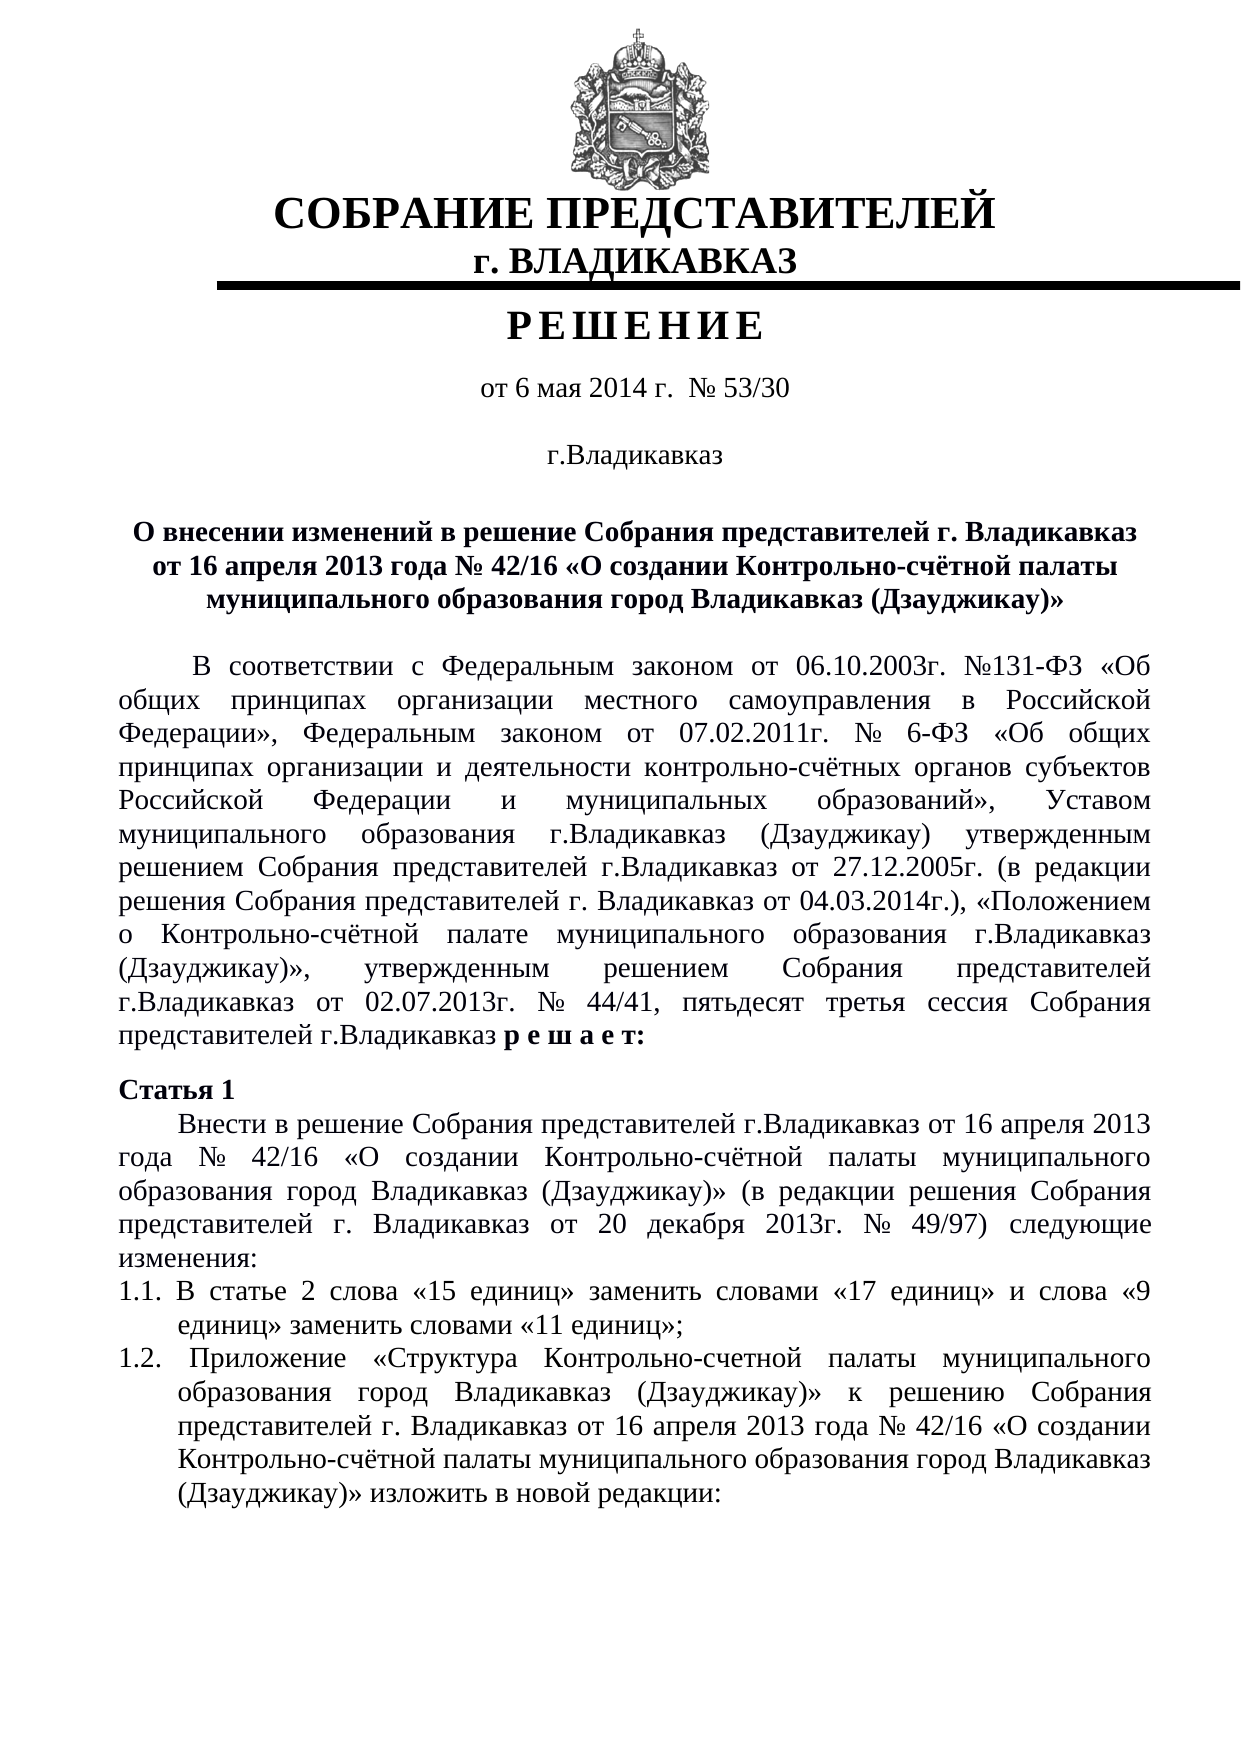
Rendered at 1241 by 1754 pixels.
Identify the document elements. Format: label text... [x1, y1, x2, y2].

text г.Владикавказ [118, 437, 1152, 471]
text г. ВЛАДИКАВКАЗ [118, 238, 1152, 282]
text Внести в решение Собрания представителей г.Владикавказ от 16 апреля 2013 года № 42/16 «О создании Контрольно-счётной палаты муниципального образования город Владикавказ (Дзауджикау)» (в редакции решения Собрания представителей г. Владикавказ от 20 декабря 2013г. № 49/97) следующие изменения: [118, 1106, 1152, 1273]
text В соответствии с Федеральным законом от 06.10.2003г. №131-ФЗ «Об общих принципах организации местного самоуправления в Российской Федерации», Федеральным законом от 07.02.2011г. № 6-ФЗ «Об общих принципах организации и деятельности контрольно-счётных органов субъектов Российской Федерации и муниципальных образований», Уставом муниципального образования г.Владикавказ (Дзауджикау) утвержденным решением Собрания представителей г.Владикавказ от 27.12.2005г. (в редакции решения Собрания представителей г. Владикавказ от 04.03.2014г.), «Положением о Контрольно-счётной палате муниципального образования г.Владикавказ (Дзауджикау)», утвержденным решением Собрания представителей г.Владикавказ от 02.07.2013г. № 44/41, пятьдесят третья сессия Собрания представителей г.Владикавказ р е ш а е т: [118, 648, 1152, 1051]
text Статья 1 [118, 1072, 1152, 1106]
text 1.2. Приложение «Структура Контрольно-счетной палаты муниципального образования город Владикавказ (Дзауджикау)» к решению Собрания представителей г. Владикавказ от 16 апреля 2013 года № 42/16 «О создании Контрольно-счётной палаты муниципального образования город Владикавказ (Дзауджикау)» изложить в новой редакции: [118, 1341, 1152, 1508]
text РЕШЕНИЕ [118, 301, 1152, 349]
text 1.1. В статье 2 слова «15 единиц» заменить словами «17 единиц» и слова «9 единиц» заменить словами «11 единиц»; [118, 1273, 1152, 1341]
text О внесении изменений в решение Собрания представителей г. Владикавказ от 16 апреля 2013 года № 42/16 «О создании Контрольно-счётной палаты муниципального образования город Владикавказ (Дзауджикау)» [118, 514, 1152, 615]
text от 6 мая 2014 г. № 53/30 [118, 370, 1152, 404]
text СОБРАНИЕ ПРЕДСТАВИТЕЛЕЙ [118, 186, 1152, 238]
